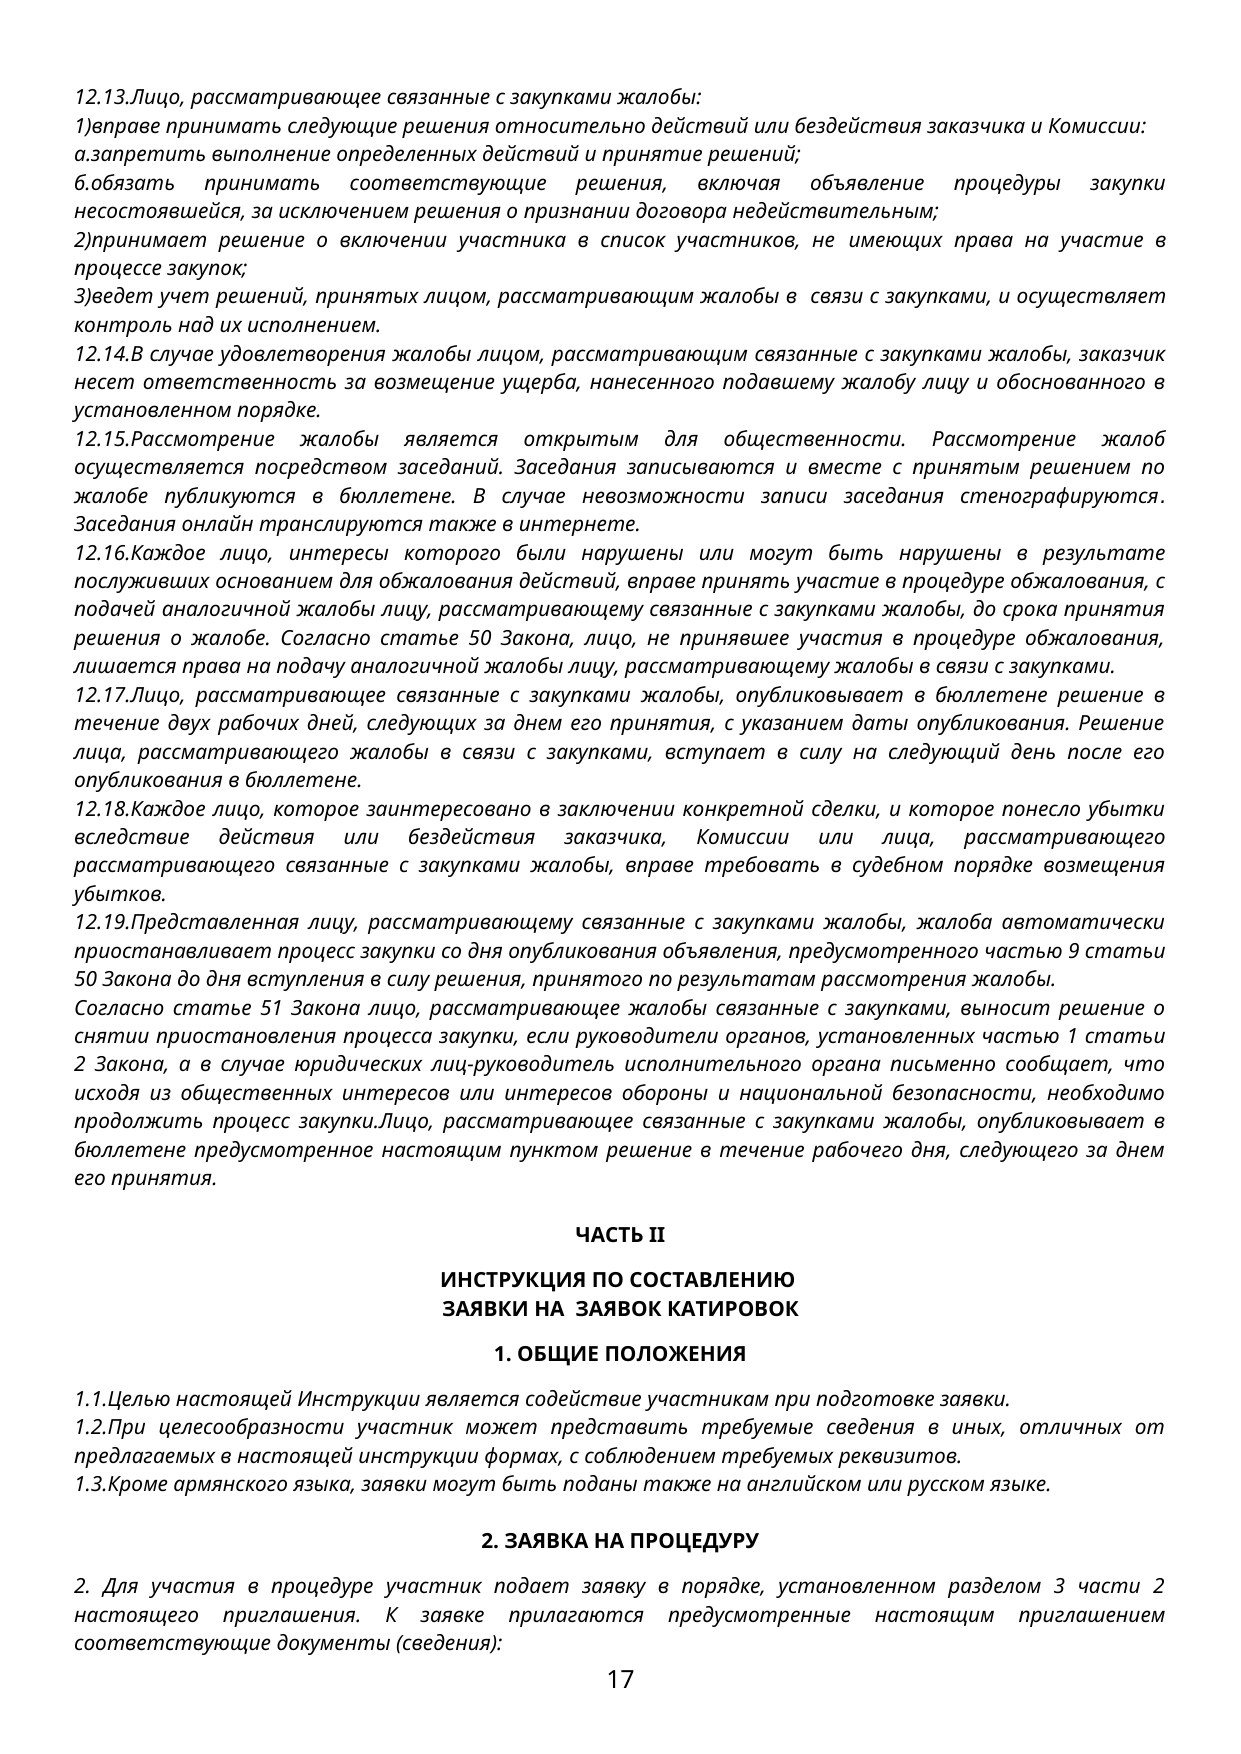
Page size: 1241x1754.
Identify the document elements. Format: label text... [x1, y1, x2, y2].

text б.обязать принимать соответствующие решения, включая объявление процедуры закупки несостоявшейся, за исключением решения о признании договора недействительным; [74, 168, 1167, 225]
text ЧАСТЬ II [74, 1220, 1167, 1249]
text 12.15.Рассмотрение жалобы является открытым для общественности. Рассмотрение жалоб осуществляется посредством заседаний. Заседания записываются и вместе с принятым решением по жалобе публикуются в бюллетене. В случае невозможности записи заседания стенографируются. Заседания онлайн транслируются также в интернете. [74, 424, 1167, 538]
text 1.2.При целесообразности участник может представить требуемые сведения в иных, отличных от предлагаемых в настоящей инструкции формах, с соблюдением требуемых реквизитов. [74, 1412, 1167, 1469]
text 2)принимает решение о включении участника в список участников, не имеющих права на участие в процессе закупок; [74, 225, 1167, 282]
text 12.13.Лицо, рассматривающее связанные с закупками жалобы: [74, 82, 1167, 111]
text 12.17.Лицо, рассматривающее связанные с закупками жалобы, опубликовывает в бюллетене решение в течение двух рабочих дней, следующих за днем его принятия, с указанием даты опубликования. Решение лица, рассматривающего жалобы в связи с закупками, вступает в силу на следующий день после его опубликования в бюллетене. [74, 680, 1167, 794]
text 12.16.Каждое лицо, интересы которого были нарушены или могут быть нарушены в результате послуживших основанием для обжалования действий, вправе принять участие в процедуре обжалования, с подачей аналогичной жалобы лицу, рассматривающему связанные с закупками жалобы, до срока принятия решения о жалобе. Согласно статье 50 Закона, лицо, не принявшее участия в процедуре обжалования, лишается права на подачу аналогичной жалобы лицу, рассматривающему жалобы в связи с закупками. [74, 538, 1167, 680]
text 12.19.Представленная лицу, рассматривающему связанные с закупками жалобы, жалоба автоматически приостанавливает процесс закупки со дня опубликования объявления, предусмотренного частью 9 статьи 50 Закона до дня вступления в силу решения, принятого по результатам рассмотрения жалобы. [74, 907, 1167, 993]
text 1. ОБЩИЕ ПОЛОЖЕНИЯ [74, 1339, 1167, 1367]
text 2. ЗАЯВКА НА ПРОЦЕДУРУ [74, 1526, 1167, 1554]
text 12.18.Каждое лицо, которое заинтересовано в заключении конкретной сделки, и которое понесло убытки вследствие действия или бездействия заказчика, Комиссии или лица, рассматривающего рассматривающего связанные с закупками жалобы, вправе требовать в судебном порядке возмещения убытков. [74, 794, 1167, 907]
text Согласно статье 51 Закона лицо, рассматривающее жалобы связанные с закупками, выносит решение о снятии приостановления процесса закупки, если руководители органов, установленных частью 1 статьи 2 Закона, а в случае юридических лиц-руководитель исполнительного органа письменно сообщает, что исходя из общественных интересов или интересов обороны и национальной безопасности, необходимо продолжить процесс закупки.Лицо, рассматривающее связанные с закупками жалобы, опубликовывает в бюллетене предусмотренное настоящим пунктом решение в течение рабочего дня, следующего за днем его принятия. [74, 993, 1167, 1192]
text 1)вправе принимать следующие решения относительно действий или бездействия заказчика и Комиссии: [74, 111, 1167, 139]
text 3)ведет учет решений, принятых лицом, рассматривающим жалобы в связи с закупками, и осуществляет контроль над их исполнением. [74, 282, 1167, 339]
text 1.3.Кроме армянского языка, заявки могут быть поданы также на английском или русском языке. [74, 1469, 1167, 1498]
text ИНСТРУКЦИЯ ПО СОСТАВЛЕНИЮ ЗАЯВКИ НА ЗАЯВОК КАТИРОВОК [74, 1265, 1167, 1322]
text а.запретить выполнение определенных действий и принятие решений; [74, 139, 1167, 168]
text 2. Для участия в процедуре участник подает заявку в порядке, установленном разделом 3 части 2 настоящего приглашения. К заявке прилагаются предусмотренные настоящим приглашением соответствующие документы (сведения): [74, 1571, 1167, 1657]
text 12.14.В случае удовлетворения жалобы лицом, рассматривающим связанные с закупками жалобы, заказчик несет ответственность за возмещение ущерба, нанесенного подавшему жалобу лицу и обоснованного в установленном порядке. [74, 339, 1167, 424]
text 1.1.Целью настоящей Инструкции является содействие участникам при подготовке заявки. [74, 1384, 1167, 1412]
